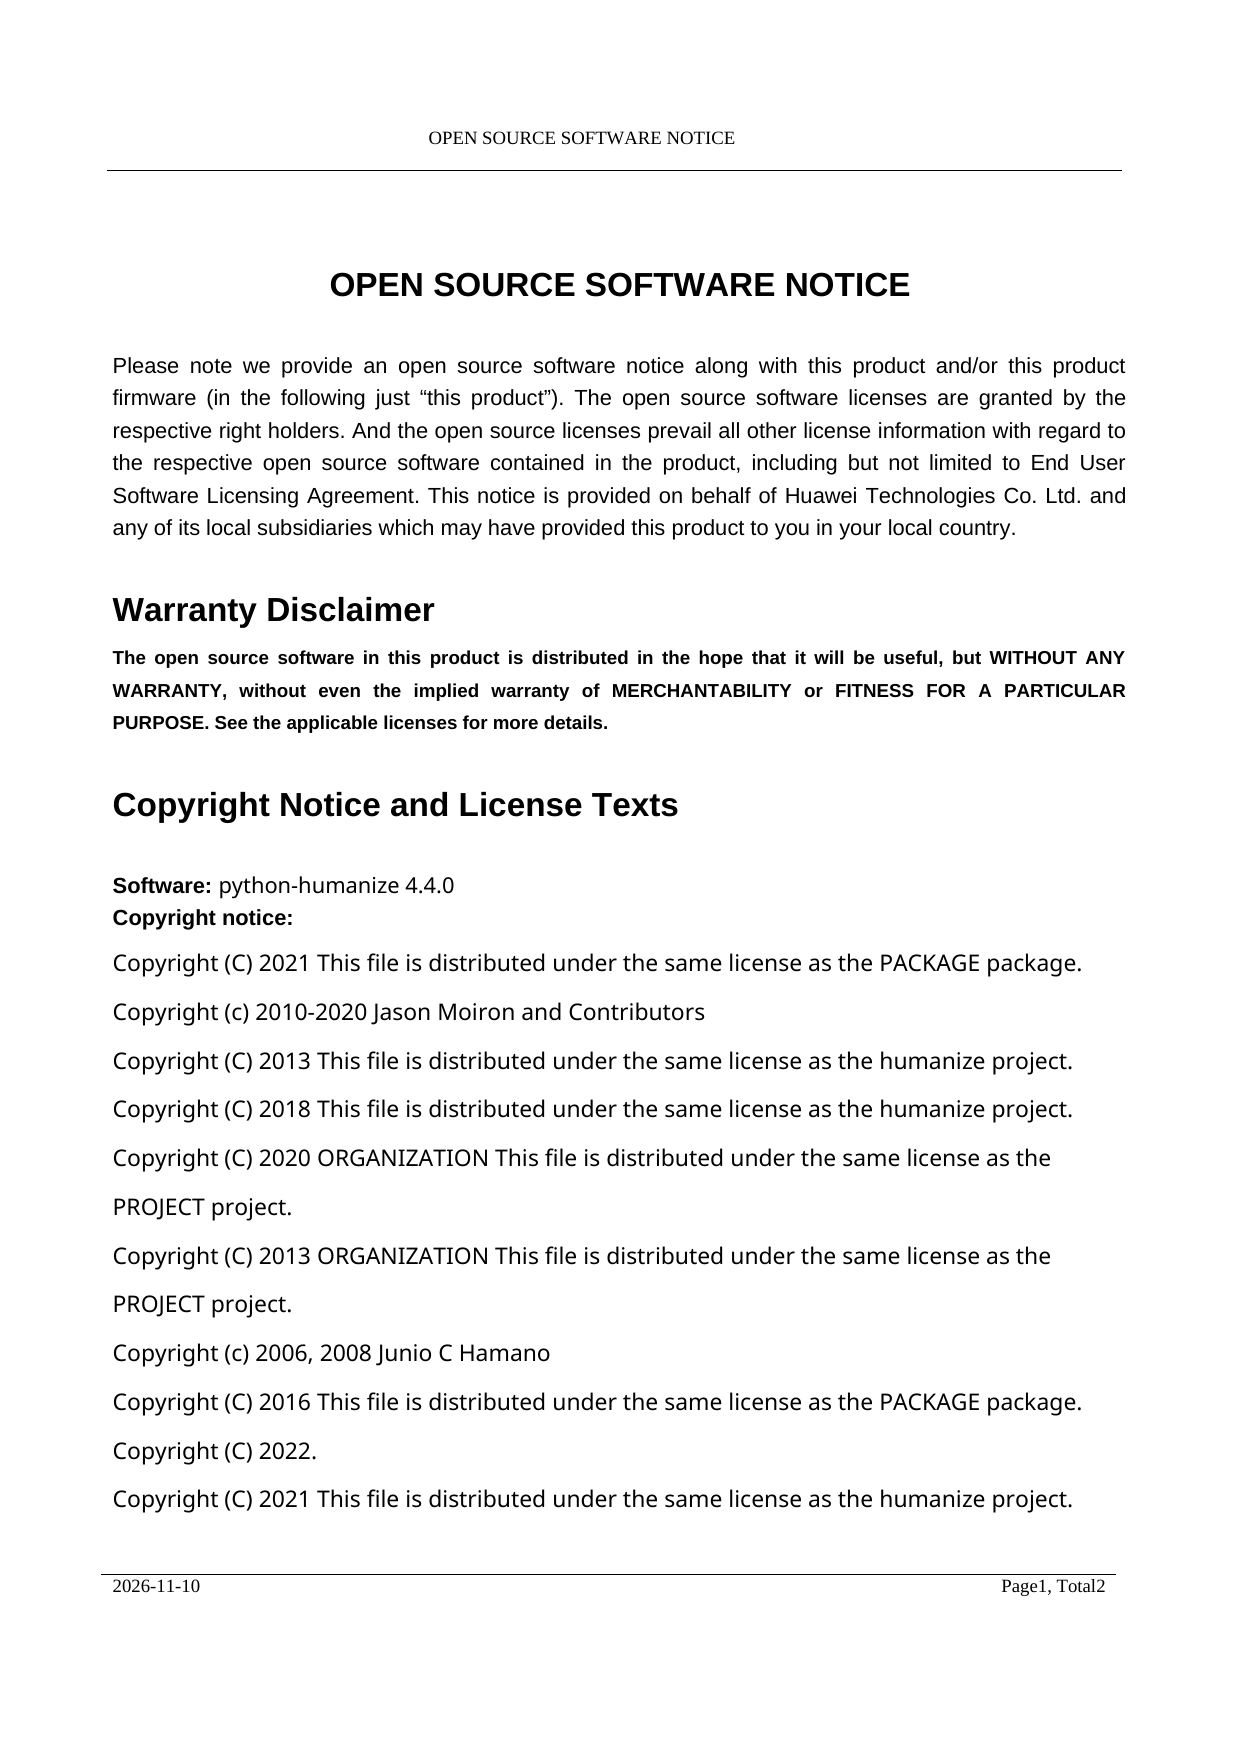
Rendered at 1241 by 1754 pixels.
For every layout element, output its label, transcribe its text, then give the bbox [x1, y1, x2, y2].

text Please note we provide an open source software notice along with this product and/or this product firmware (in the following just “this product”). The open source software licenses are granted by the respective right holders. And the open source licenses prevail all other license information with regard to the respective open source software contained in the product, including but not limited to End User Software Licensing Agreement. This notice is provided on behalf of Huawei Technologies Co. Ltd. and any of its local subsidiaries which may have provided this product to you in your local country. [112, 349, 1128, 544]
text Copyright Notice and License Texts [112, 771, 1128, 836]
text Copyright (C) 2021 This file is distributed under the same license as the PACKAGE package. Copyright (c) 2010-2020 Jason Moiron and Contributors Copyright (C) 2013 This file is distributed under the same license as the humanize project. Copyright (C) 2018 This file is distributed under the same license as the humanize project. Copyright (C) 2020 ORGANIZATION This file is distributed under the same license as the PROJECT project. Copyright (C) 2013 ORGANIZATION This file is distributed under the same license as the PROJECT project. Copyright (c) 2006, 2008 Junio C Hamano Copyright (C) 2016 This file is distributed under the same license as the PACKAGE package. Copyright (C) 2022. Copyright (C) 2021 This file is distributed under the same license as the humanize project. [112, 947, 1128, 1564]
text Software: python-humanize 4.4.0 [112, 869, 1128, 901]
text Copyright notice: [112, 901, 1128, 934]
text Warranty Disclaimer [112, 576, 1128, 641]
text OPEN SOURCE SOFTWARE NOTICE [112, 251, 1128, 316]
text The open source software in this product is distributed in the hope that it will be useful, but WITHOUT ANY WARRANTY, without even the implied warranty of MERCHANTABILITY or FITNESS FOR A PARTICULAR PURPOSE. See the applicable licenses for more details. [112, 641, 1128, 739]
